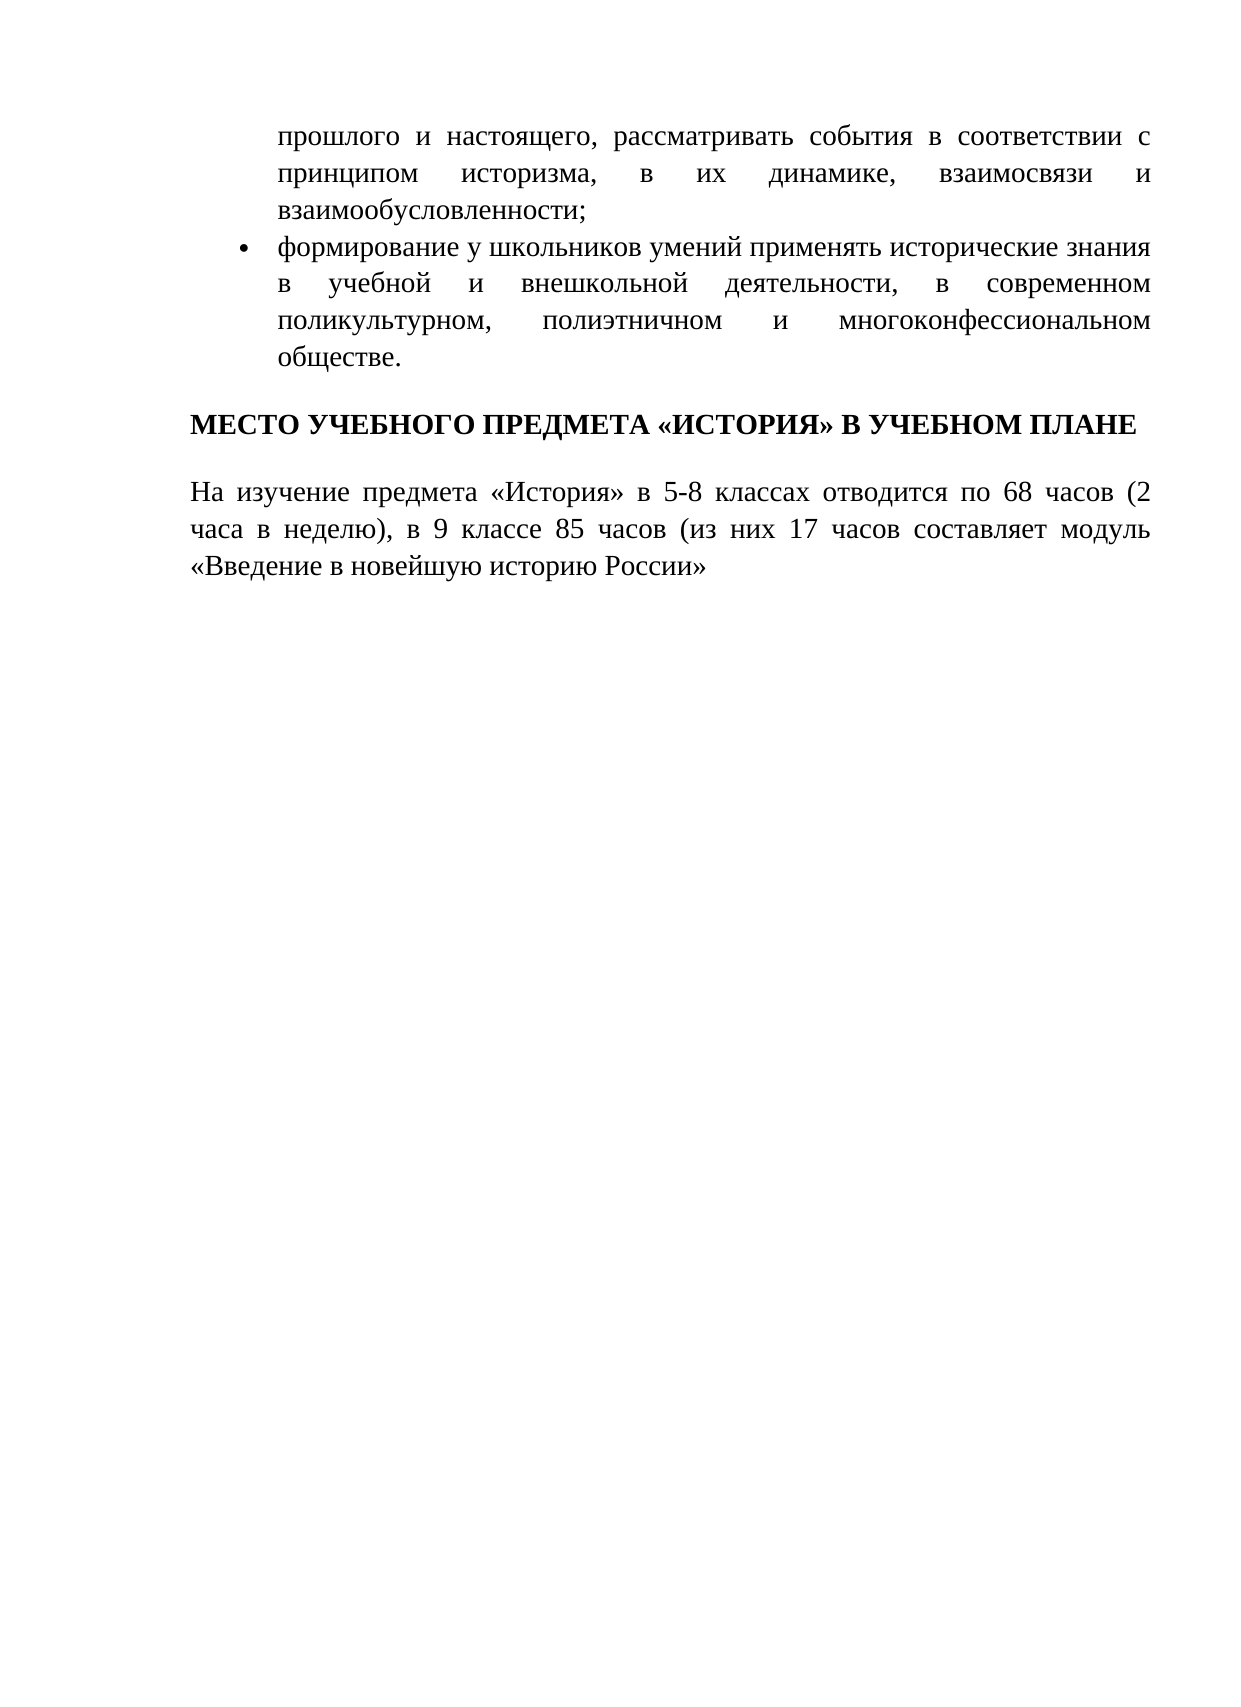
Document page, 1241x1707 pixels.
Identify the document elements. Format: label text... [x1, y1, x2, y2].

text На изучение предмета «История» в 5-8 классах отводится по 68 часов (2 часа в неделю), в 9 классе 85 часов (из них 17 часов составляет модуль «Введение в новейшую историю России» [190, 474, 1152, 582]
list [240, 118, 1152, 225]
text МЕСТО УЧЕБНОГО ПРЕДМЕТА «ИСТОРИЯ» В УЧЕБНОМ ПЛАНЕ [190, 407, 1152, 441]
list формирование у школьников умений применять исторические знания в учебной и внешкольной деятельности, в современном поликультурном, полиэтничном и многоконфессиональном обществе. [240, 229, 1152, 373]
